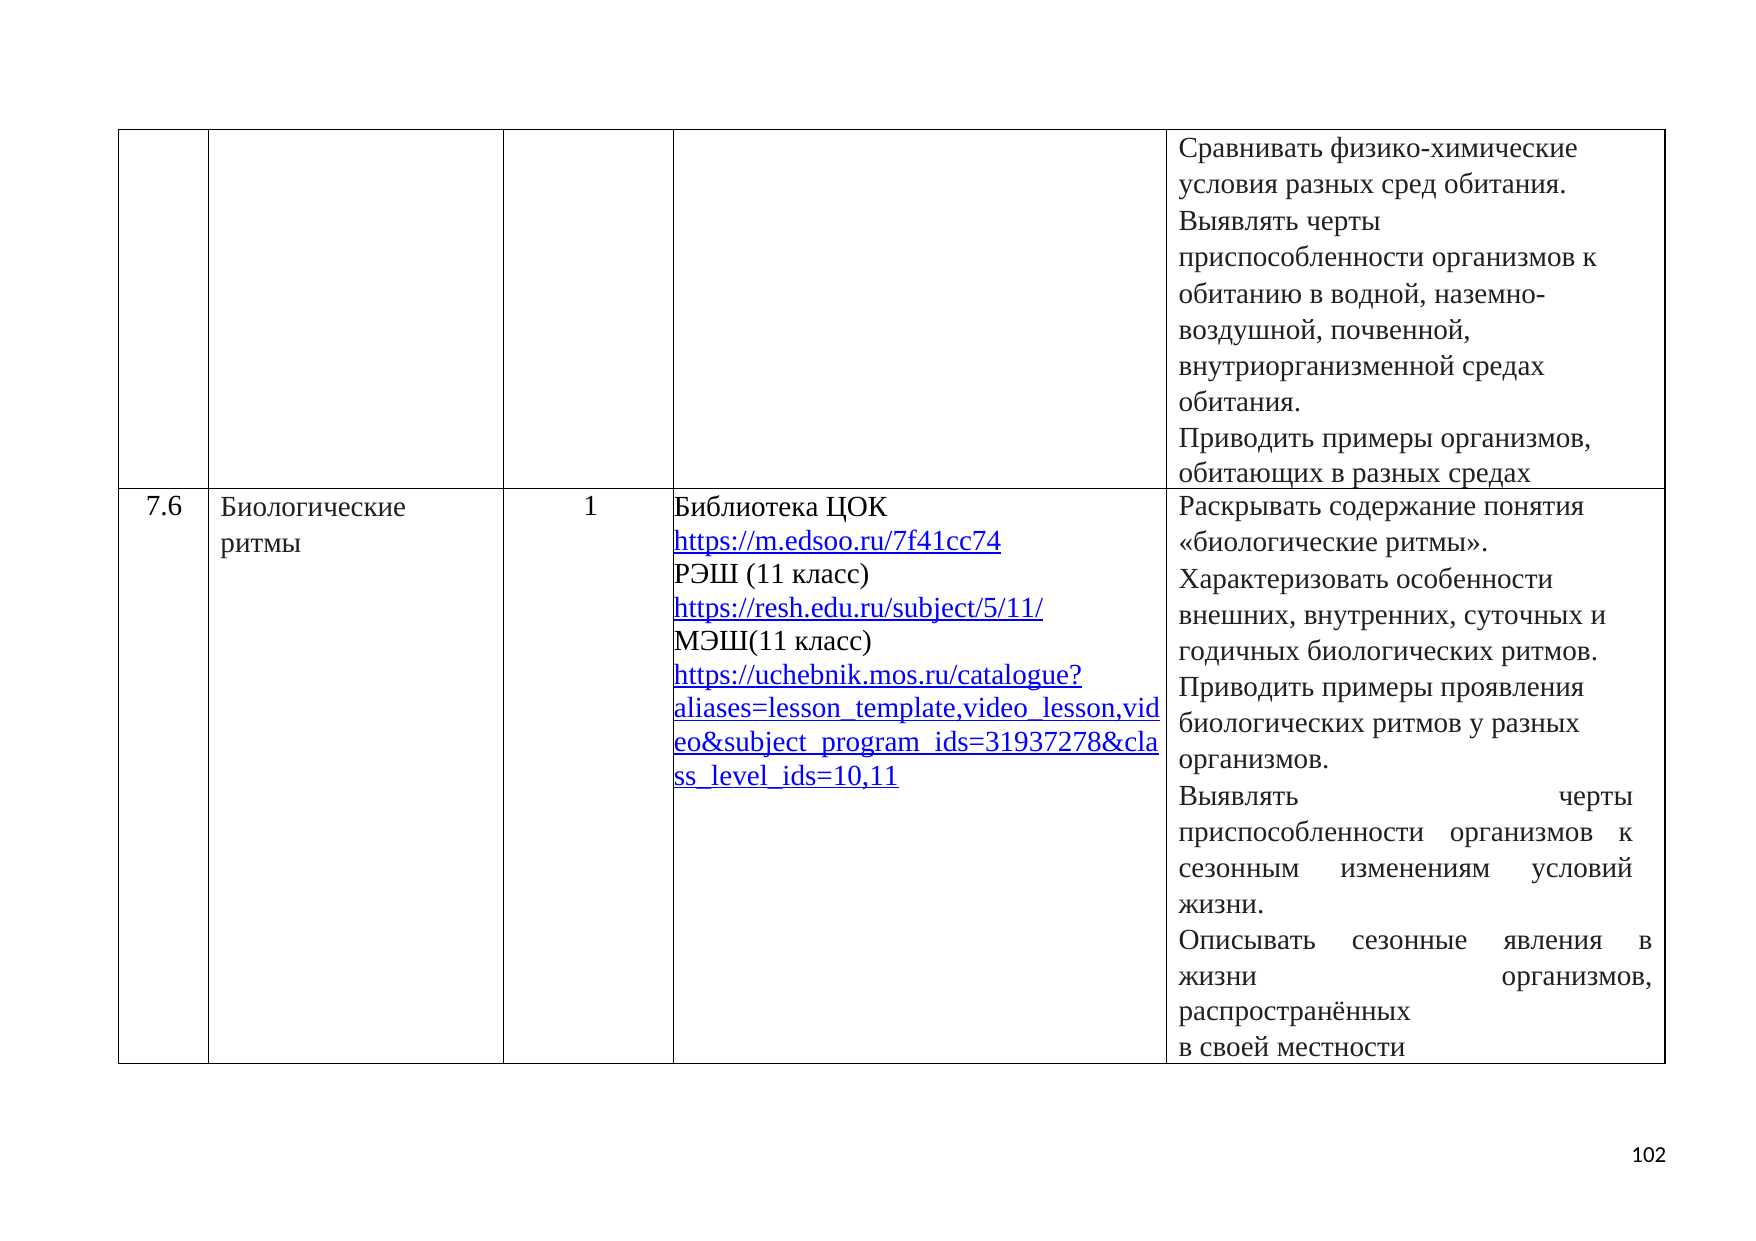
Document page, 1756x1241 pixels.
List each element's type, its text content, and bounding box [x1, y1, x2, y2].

table_cell Биологические ритмы [209, 489, 503, 1062]
table_cell Библиотека ЦОК https://m.edsoo.ru/7f41cc74 РЭШ (11 класс) https://resh.edu.ru/subject/5/11/ МЭШ(11 класс) https://uchebnik.mos.ru/catalogue?aliases=lesson_template,video_lesson,video&subject_program_ids=31937278&class_level_ids=10,11 [674, 489, 1166, 1062]
table_cell Раскрывать содержание понятия «биологические ритмы». Характеризовать особенности внешних, внутренних, суточных и годичных биологических ритмов. Приводить примеры проявления биологических ритмов у разных организмов. Выявлять черты приспособленности организмов к сезонным изменениям условий жизни. Описывать сезонные явления в жизни организмов, распространённых в своей местности [1167, 489, 1664, 1062]
table_header [674, 130, 1166, 488]
table_header [504, 130, 673, 488]
table_header [209, 130, 503, 488]
table_cell 7.6 [119, 489, 208, 1062]
table_cell 1 [504, 489, 673, 1062]
table_header Сравнивать физико-химические условия разных сред обитания. Выявлять черты приспособленности организмов к обитанию в водной, наземно-воздушной, почвенной, внутриорганизменной средах обитания. Приводить примеры организмов, обитающих в разных средах [1167, 130, 1664, 488]
table_header [119, 130, 208, 488]
